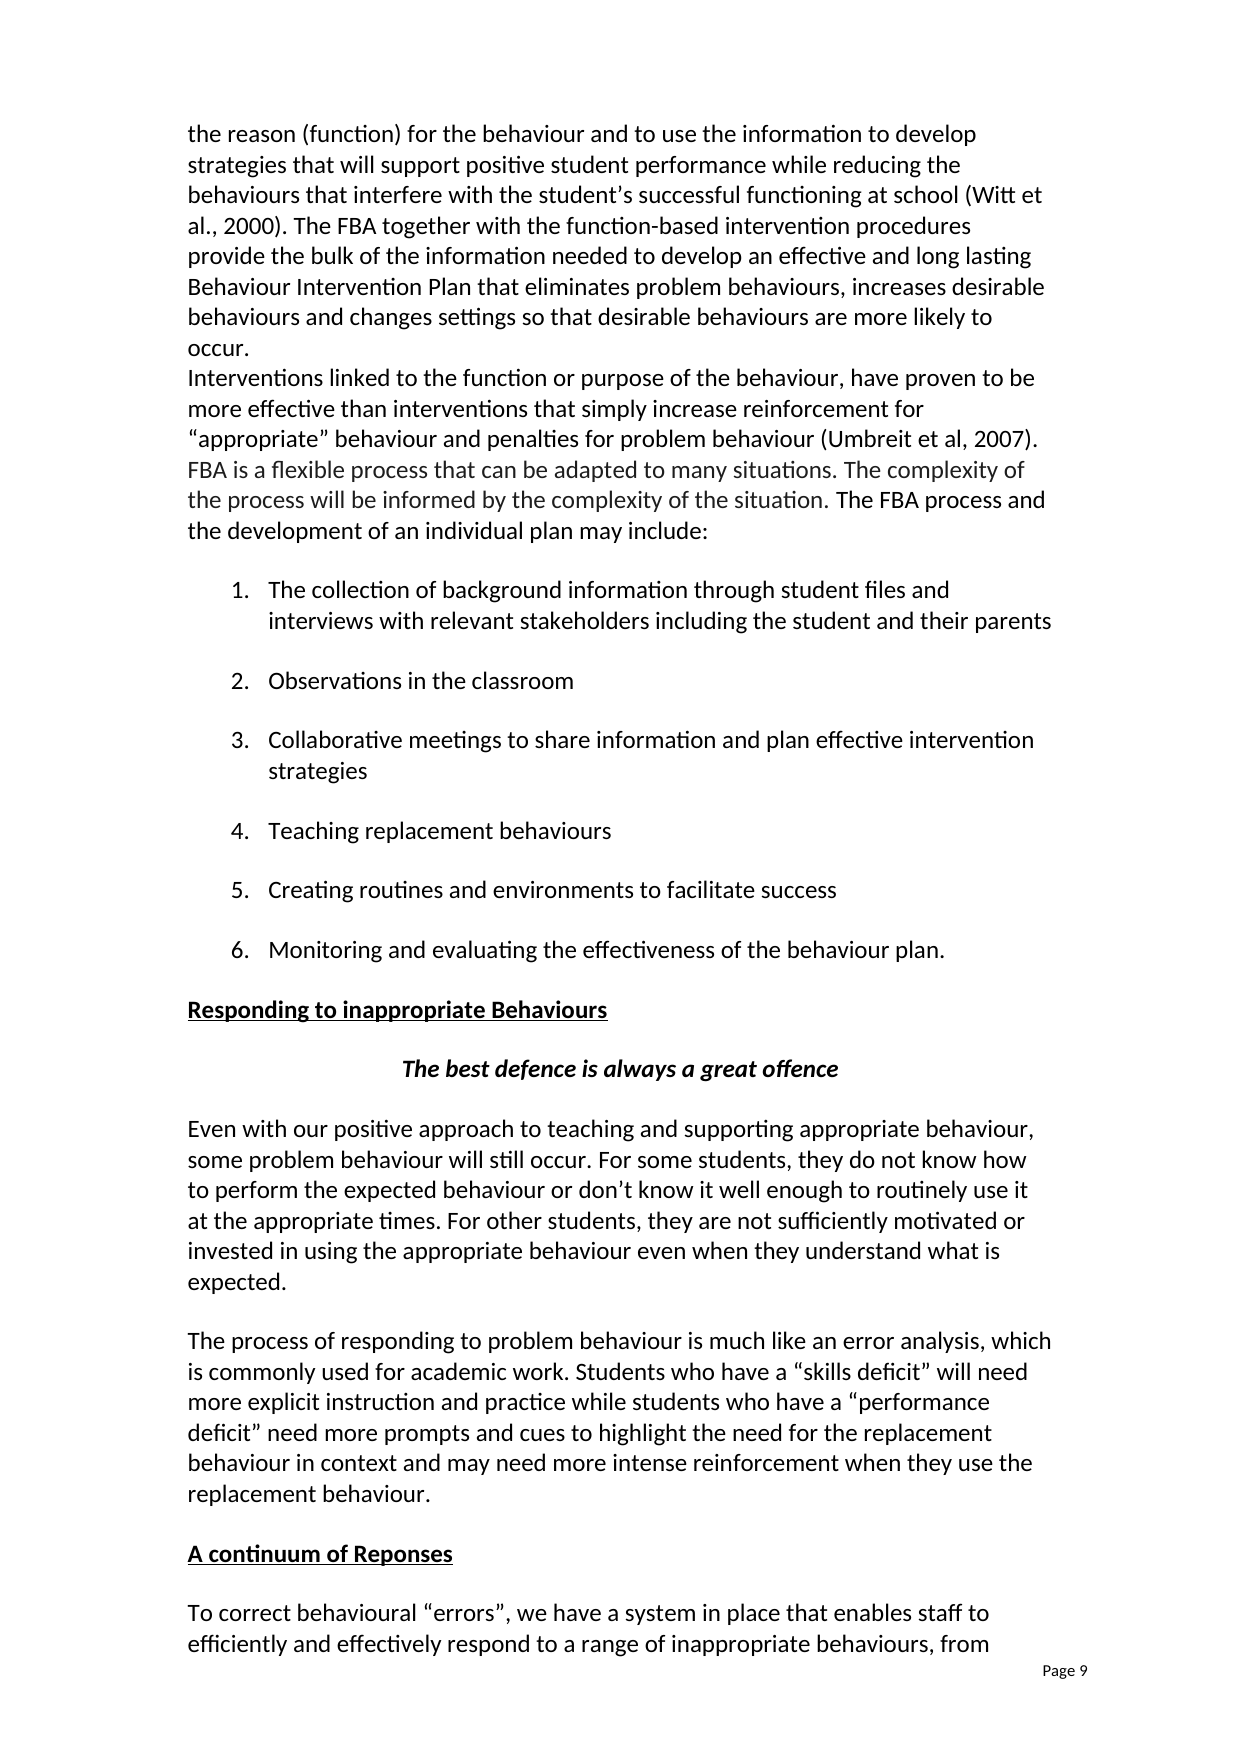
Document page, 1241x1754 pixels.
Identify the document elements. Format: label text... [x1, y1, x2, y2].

list Creating routines and environments to facilitate success [231, 874, 1053, 905]
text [187, 1597, 1053, 1658]
list Observations in the classroom [231, 665, 1053, 695]
text Even with our positive approach to teaching and supporting appropriate behaviour, some problem behaviour will still occur. For some students, they do not know how to perform the expected behaviour or don’t know it well enough to routinely use it at the appropriate times. For other students, they are not sufficiently motivated or invested in using the appropriate behaviour even when they understand what is expected. [187, 1113, 1053, 1296]
text The best defence is always a great offence [187, 1053, 1053, 1084]
list Collaborative meetings to share information and plan effective intervention strategies [231, 724, 1053, 786]
text FBA is a flexible process that can be adapted to many situations. The complexity of the process will be informed by the complexity of the situation. The FBA process and the development of an individual plan may include: [187, 454, 1053, 546]
list Monitoring and evaluating the effectiveness of the behaviour plan. [231, 934, 1053, 965]
text Interventions linked to the function or purpose of the behaviour, have proven to be more effective than interventions that simply increase reinforcement for “appropriate” behaviour and penalties for problem behaviour (Umbreit et al, 2007). [187, 362, 1053, 454]
list The collection of background information through student files and interviews with relevant stakeholders including the student and their parents [231, 575, 1053, 636]
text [187, 118, 1053, 362]
text The process of responding to problem behaviour is much like an error analysis, which is commonly used for academic work. Students who have a “skills deficit” will need more explicit instruction and practice while students who have a “performance deficit” need more prompts and cues to highlight the need for the replacement behaviour in context and may need more intense reinforcement when they use the replacement behaviour. [187, 1326, 1053, 1509]
text A continuum of Reponses [187, 1538, 1053, 1568]
list Teaching replacement behaviours [231, 815, 1053, 845]
text Responding to inappropriate Behaviours [187, 994, 1053, 1024]
